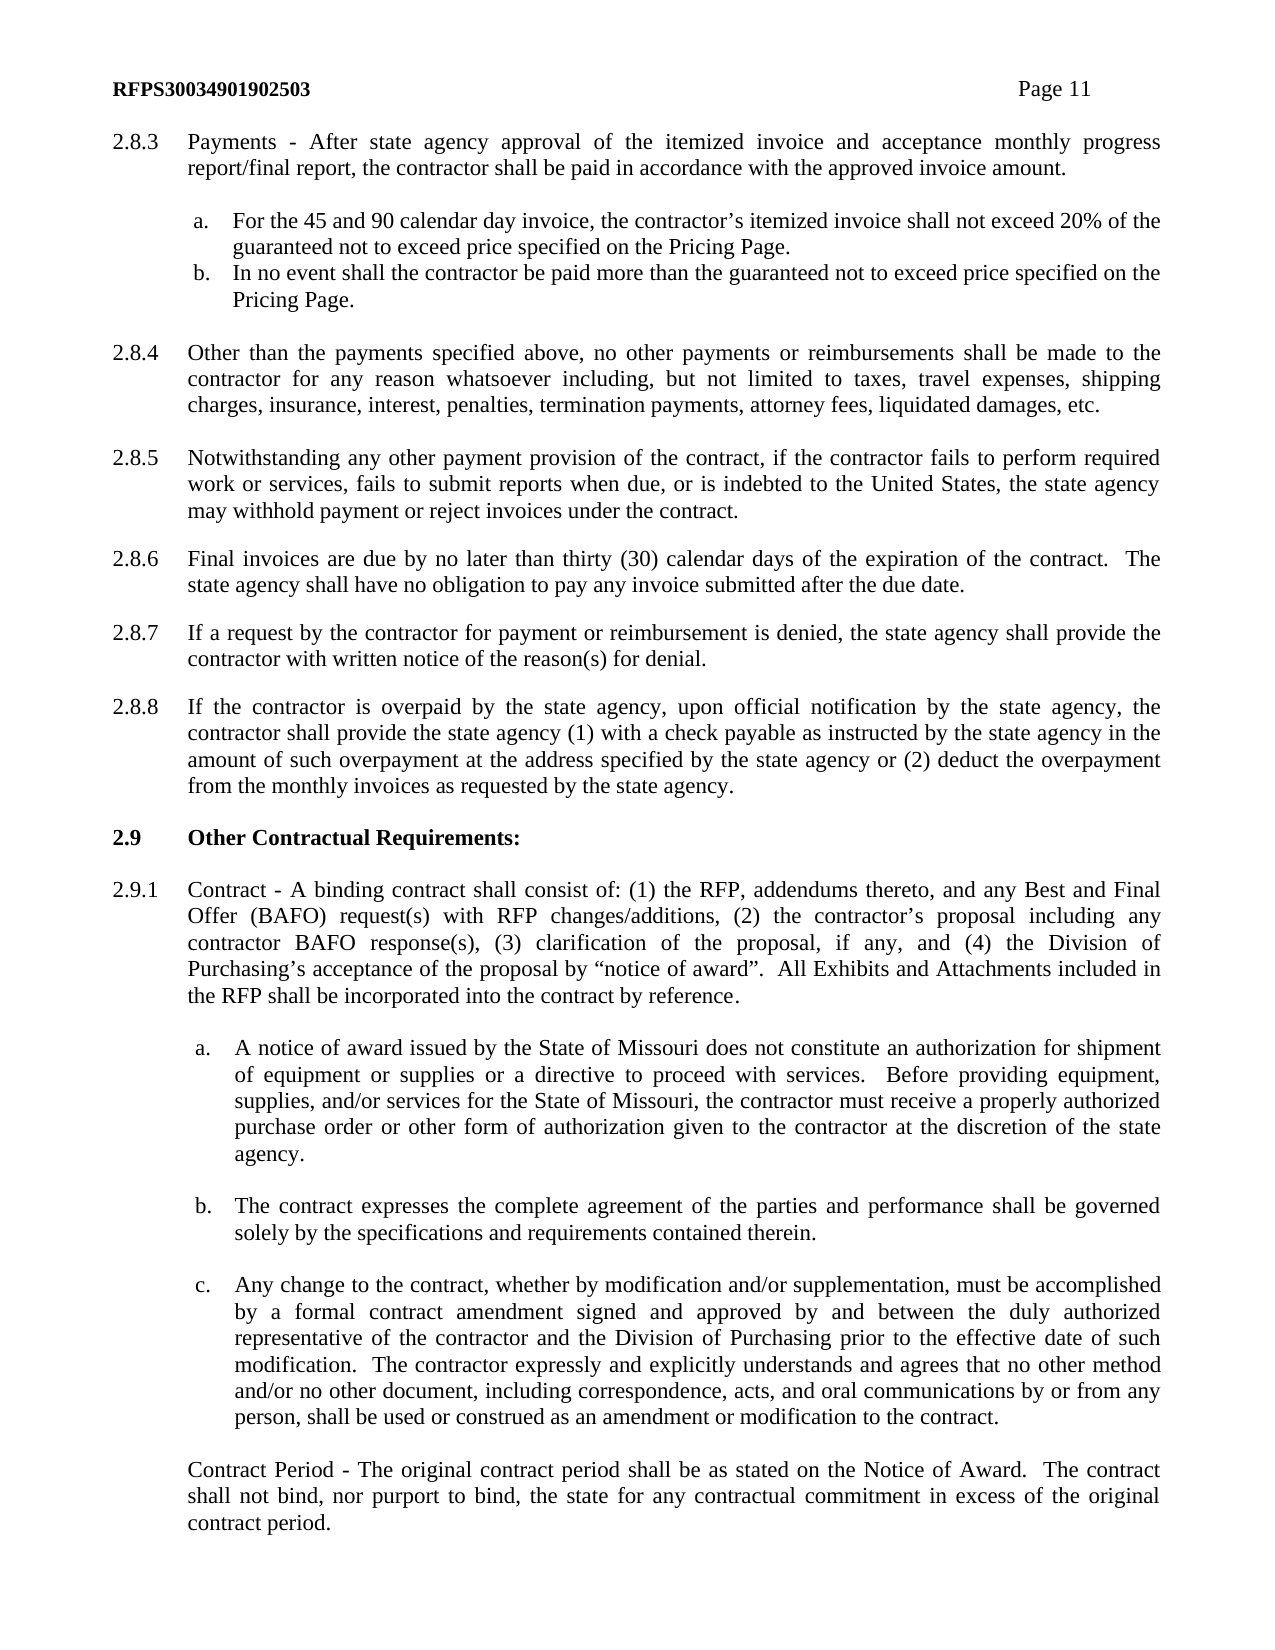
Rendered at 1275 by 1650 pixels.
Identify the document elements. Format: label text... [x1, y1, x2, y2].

subtitle Other than the payments specified above, no other payments or reimbursements shall be made to the contractor for any reason whatsoever including, but not limited to taxes, travel expenses, shipping charges, insurance, interest, penalties, termination payments, attorney fees, liquidated damages, etc. [112, 338, 1162, 418]
subtitle If the contractor is overpaid by the state agency, upon official notification by the state agency, the contractor shall provide the state agency (1) with a check payable as instructed by the state agency in the amount of such overpayment at the address specified by the state agency or (2) deduct the overpayment from the monthly invoices as requested by the state agency. [112, 693, 1162, 798]
subtitle In no event shall the contractor be paid more than the guaranteed not to exceed price specified on the Pricing Page. [187, 259, 1162, 312]
subtitle Payments - After state agency approval of the itemized invoice and acceptance monthly progress report/final report, the contractor shall be paid in accordance with the approved invoice amount. [112, 128, 1162, 180]
subtitle A notice of award issued by the State of does not constitute an authorization for shipment of equipment or supplies or a directive to proceed with services. Before providing equipment, supplies, and/or services for the State of Missouri, the contractor must receive a properly authorized purchase order or other form of authorization given to the contractor at the discretion of the state agency. [189, 1034, 1162, 1166]
subtitle For the 45 and 90 calendar day invoice, the contractor’s itemized invoice shall not exceed 20% of the guaranteed not to exceed price specified on the Pricing Page. [187, 207, 1162, 259]
subtitle Final invoices are due by no later than thirty (30) calendar days of the expiration of the contract. The state agency shall have no obligation to pay any invoice submitted after the due date. [112, 544, 1162, 597]
subtitle Other Contractual Requirements: [112, 823, 1162, 850]
subtitle Notwithstanding any other payment provision of the contract, if the contractor fails to perform required work or services, fails to submit reports when due, or is indebted to the United States, the state agency may withhold payment or reject invoices under the contract. [112, 444, 1162, 523]
subtitle Contract - A binding contract shall consist of: (1) the RFP, addendums thereto, and any Best and Final Offer (BAFO) request(s) with RFP changes/additions, (2) the contractor’s proposal including any contractor BAFO response(s), (3) clarification of the proposal, if any, and (4) the Division of Purchasing’s acceptance of the proposal by “notice of award”. All Exhibits and Attachments included in the RFP shall be incorporated into the contract by reference. [112, 876, 1162, 1008]
subtitle The contract expresses the complete agreement of the parties and performance shall be governed solely by the specifications and requirements contained therein. [189, 1192, 1162, 1245]
subtitle If a request by the contractor for payment or reimbursement is denied, the state agency shall provide the contractor with written notice of the reason(s) for denial. [112, 619, 1162, 672]
subtitle Contract Period - The original contract period shall be as stated on the Notice of Award. The contract shall not bind, nor purport to bind, the state for any contractual commitment in excess of the original contract period. [187, 1456, 1162, 1535]
subtitle Any change to the contract, whether by modification and/or supplementation, must be accomplished by a formal contract amendment signed and approved by and between the duly authorized representative of the contractor and the Division of Purchasing prior to the effective date of such modification. The contractor expressly and explicitly understands and agrees that no other method and/or no other document, including correspondence, acts, and oral communications by or from any person, shall be used or construed as an amendment or modification to the contract. [189, 1272, 1162, 1430]
